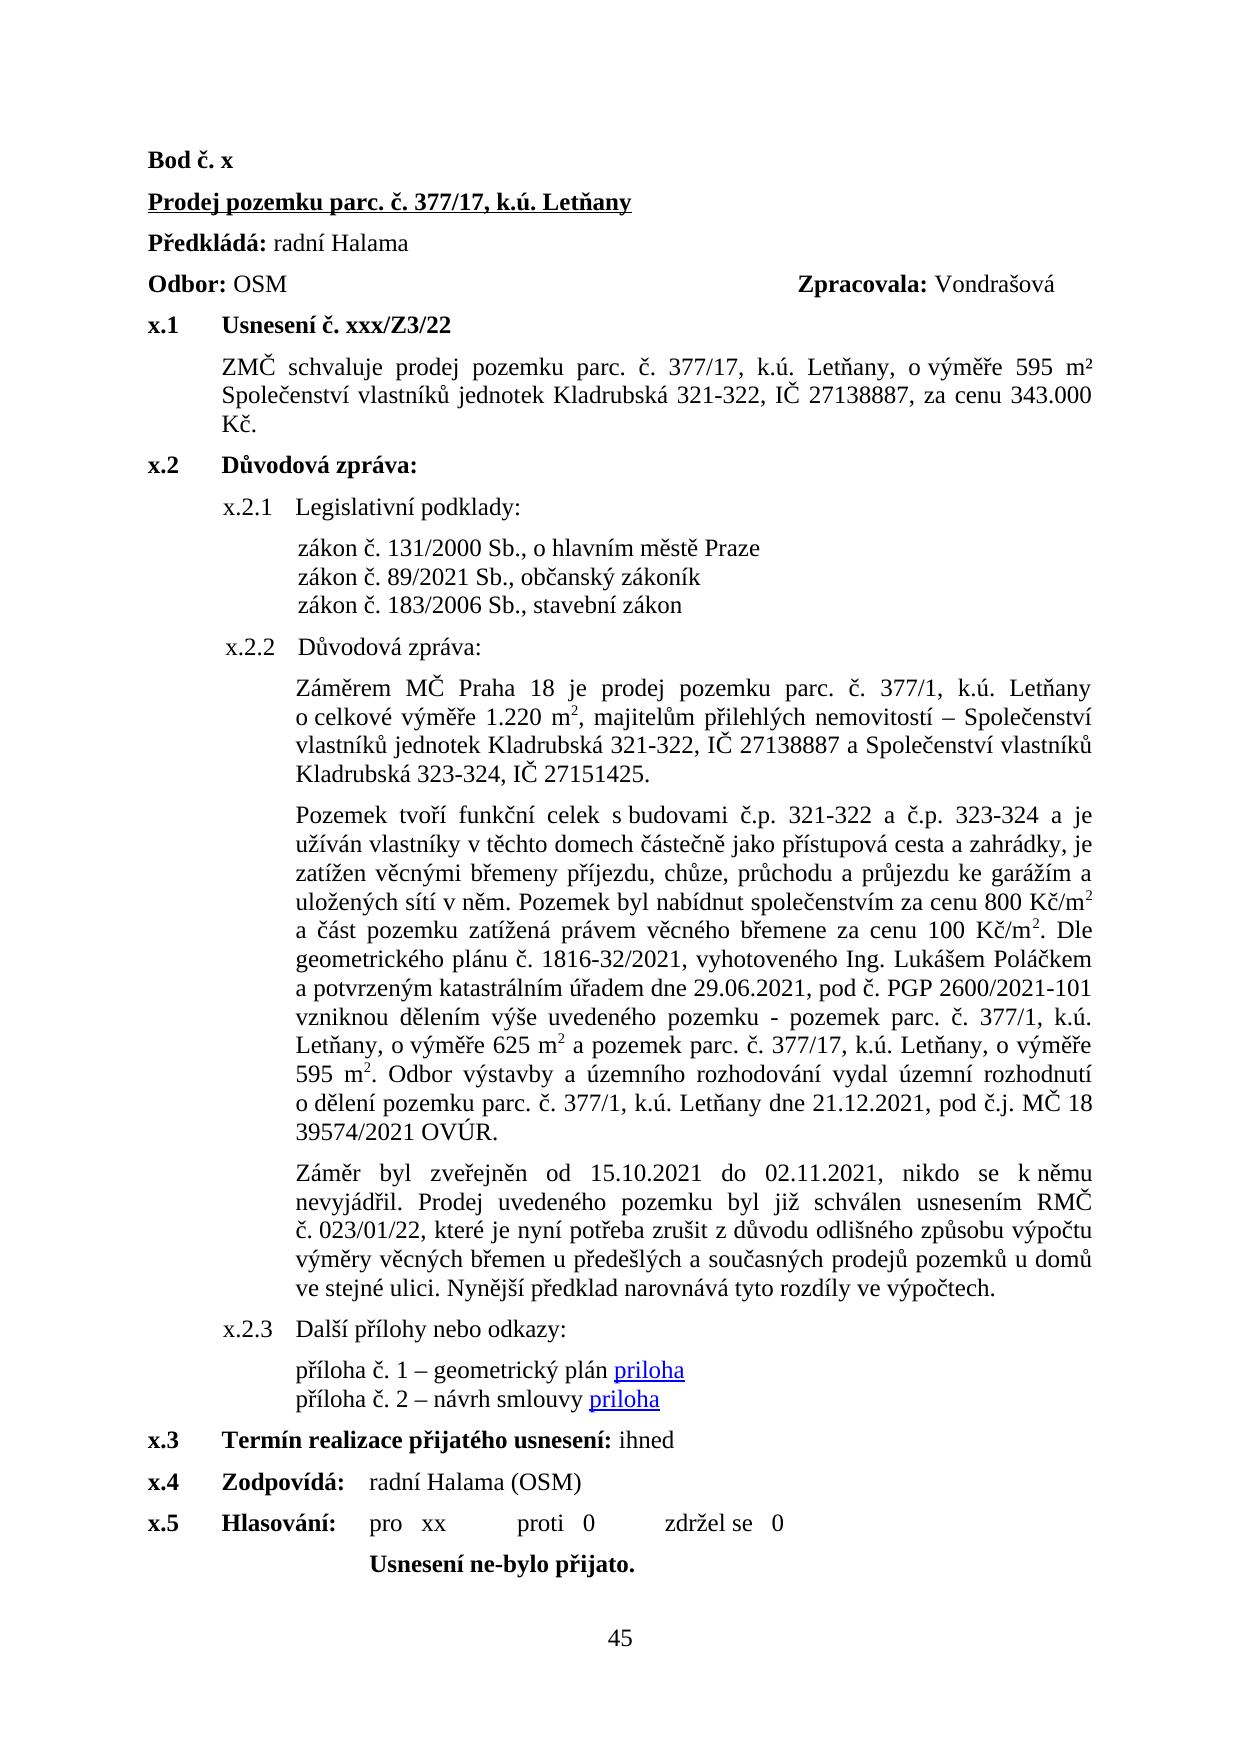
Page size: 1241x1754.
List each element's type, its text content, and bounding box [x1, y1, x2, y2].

text x.1 Usnesení č. xxx/Z3/22 [148, 310, 1093, 339]
text zákon č. 89/2021 Sb., občanský zákoník [298, 562, 1093, 590]
text x.2.1 Legislativní podklady: [223, 492, 1093, 520]
text ZMČ schvaluje prodej pozemku parc. č. 377/17, k.ú. Letňany, o výměře 595 m² Společenství vlastníků jednotek Kladrubská 321-322, IČ 27138887, za cenu 343.000 Kč. [221, 352, 1093, 438]
text Usnesení ne-bylo přijato. [369, 1549, 1093, 1578]
text zákon č. 183/2006 Sb., stavební zákon [298, 590, 1093, 619]
text Bod č. x [148, 145, 1093, 174]
text x.2 Důvodová zpráva: [148, 450, 1093, 479]
text x.2.2 Důvodová zpráva: [225, 632, 1093, 660]
text zákon č. 131/2000 Sb., o hlavním městě Praze [298, 533, 1093, 562]
subtitle Prodej pozemku parc. č. 377/17, k.ú. Letňany [148, 187, 1093, 215]
text Pozemek tvoří funkční celek s budovami č.p. 321-322 a č.p. 323-324 a je užíván vlastníky v těchto domech částečně jako přístupová cesta a zahrádky, je zatížen věcnými břemeny příjezdu, chůze, průchodu a průjezdu ke garážím a uložených sítí v něm. Pozemek byl nabídnut společenstvím za cenu 800 Kč/m2 a část pozemku zatížená právem věcného břemene za cenu 100 Kč/m2. Dle geometrického plánu č. 1816-32/2021, vyhotoveného Ing. Lukášem Poláčkem a potvrzeným katastrálním úřadem dne 29.06.2021, pod č. PGP 2600/2021-101 vzniknou dělením výše uvedeného pozemku - pozemek parc. č. 377/1, k.ú. Letňany, o výměře 625 m2 a pozemek parc. č. 377/17, k.ú. Letňany, o výměře 595 m2. Odbor výstavby a územního rozhodování vydal územní rozhodnutí o dělení pozemku parc. č. 377/1, k.ú. Letňany dne 21.12.2021, pod č.j. MČ 18 39574/2021 OVÚR. [295, 800, 1093, 1145]
text Záměr byl zveřejněn od 15.10.2021 do 02.11.2021, nikdo se k němu nevyjádřil. Prodej uvedeného pozemku byl již schválen usnesením RMČ č. 023/01/22, které je nyní potřeba zrušit z důvodu odlišného způsobu výpočtu výměry věcných břemen u předešlých a současných prodejů pozemků u domů ve stejné ulici. Nynější předklad narovnává tyto rozdíly ve výpočtech. [295, 1158, 1093, 1302]
text x.4 Zodpovídá: radní Halama (OSM) [148, 1467, 1093, 1495]
subtitle Předkládá: radní Halama [148, 228, 1093, 257]
text x.3 Termín realizace přijatého usnesení: ihned [148, 1425, 1093, 1454]
text příloha č. 1 – geometrický plán priloha [221, 1355, 1093, 1384]
text příloha č. 2 – návrh smlouvy priloha [221, 1384, 1093, 1413]
text Odbor: OSM Zpracovala: Vondrašová [148, 269, 1093, 298]
text Záměrem MČ Praha 18 je prodej pozemku parc. č. 377/1, k.ú. Letňany o celkové výměře 1.220 m2, majitelům přilehlých nemovitostí – Společenství vlastníků jednotek Kladrubská 321-322, IČ 27138887 a Společenství vlastníků Kladrubská 323-324, IČ 27151425. [295, 673, 1093, 788]
text x.5 Hlasování: pro xx proti 0 zdržel se 0 [148, 1508, 1093, 1537]
text x.2.3 Další přílohy nebo odkazy: [221, 1314, 1093, 1343]
